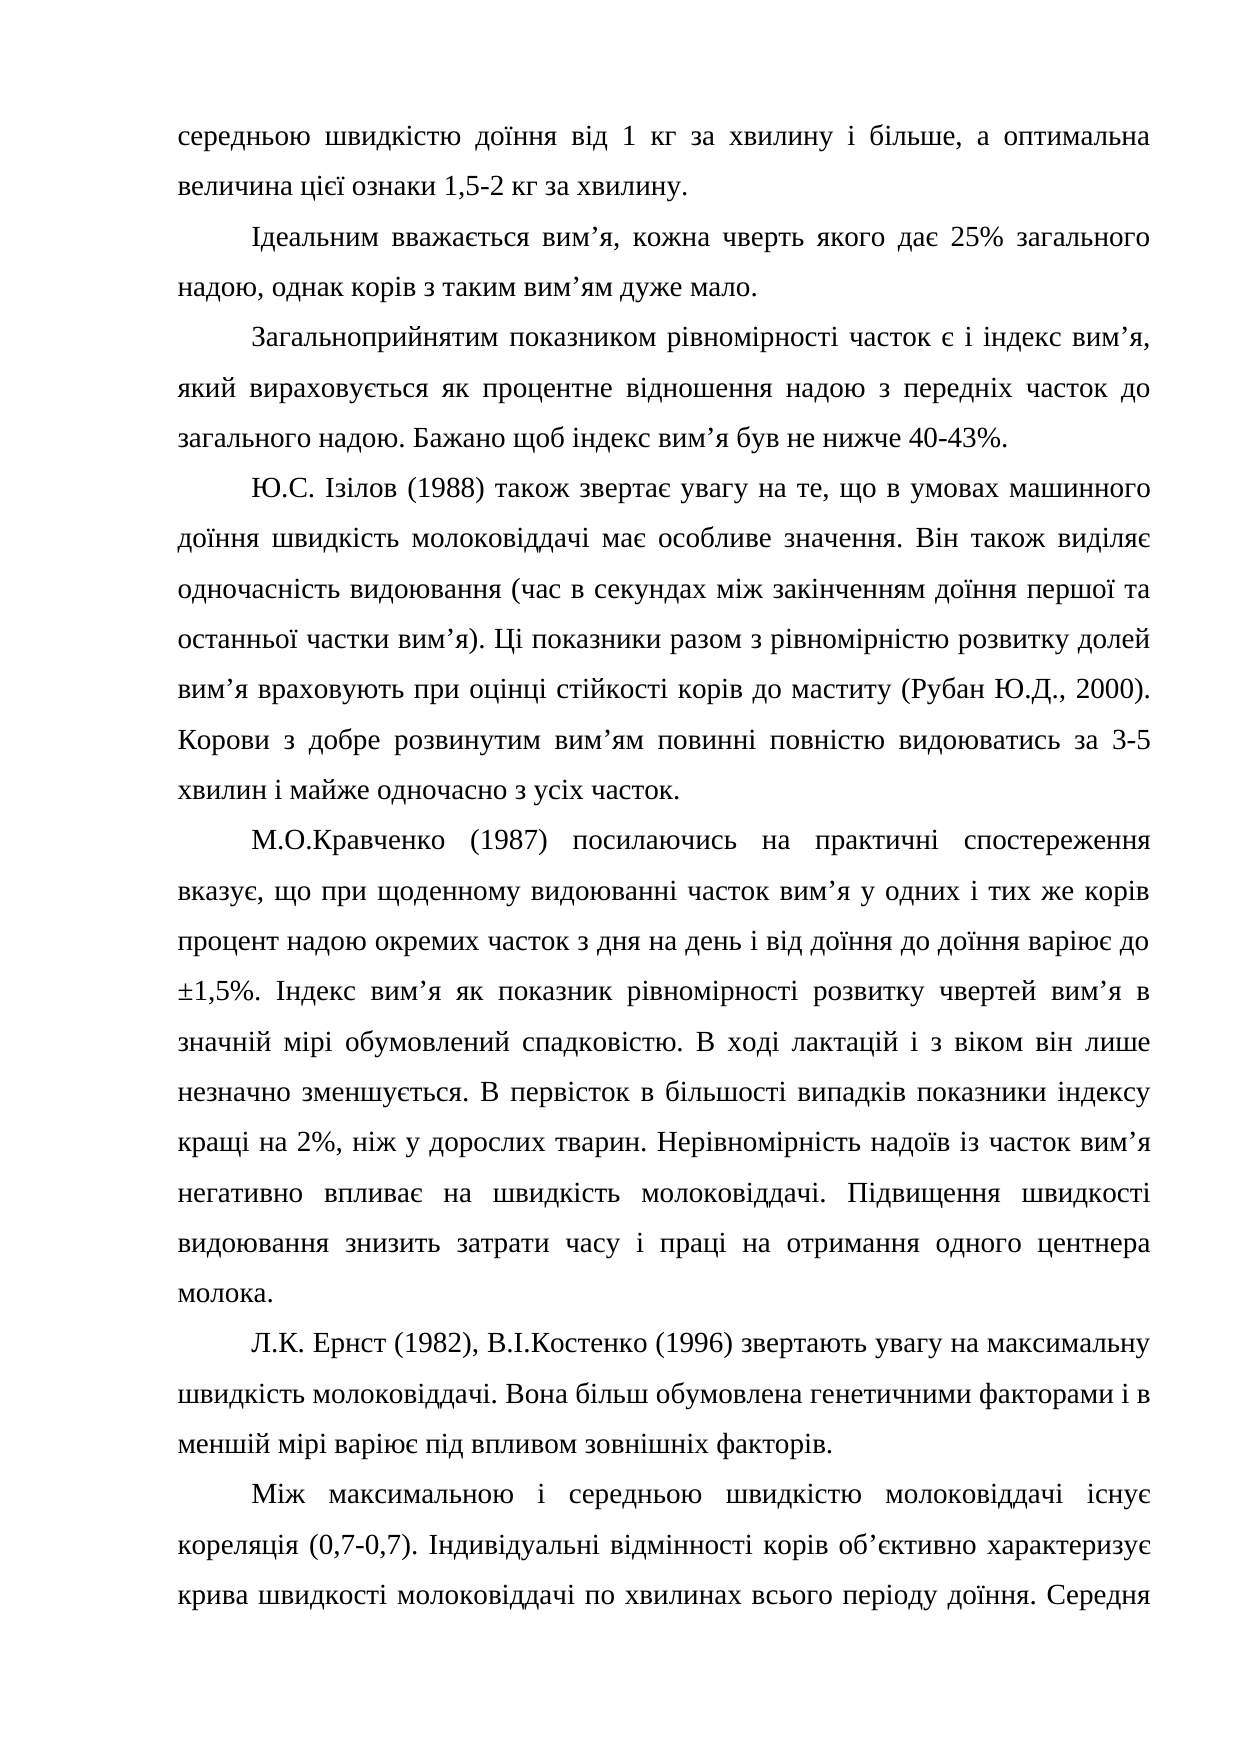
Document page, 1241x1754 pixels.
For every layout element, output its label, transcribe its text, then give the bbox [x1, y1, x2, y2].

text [177, 118, 1152, 202]
text Ідеальним вважається вим’я, кожна чверть якого дає 25% загального надою, однак корів з таким вим’ям дуже мало. [177, 219, 1152, 303]
text Л.К. Ернст (1982), В.І.Костенко (1996) звертають увагу на максимальну швидкість молоковіддачі. Вона більш обумовлена генетичними факторами і в меншій мірі варіює під впливом зовнішніх факторів. [177, 1326, 1152, 1460]
text М.О.Кравченко (1987) посилаючись на практичні спостереження вказує, що при щоденному видоюванні часток вим’я у одних і тих же корів процент надою окремих часток з дня на день і від доїння до доїння варіює до ±1,5%. Індекс вим’я як показник рівномірності розвитку чвертей вим’я в значній мірі обумовлений спадковістю. В ході лактацій і з віком він лише незначно зменшується. В первісток в більшості випадків показники індексу кращі на 2%, ніж у дорослих тварин. Нерівномірність надоїв із часток вим’я негативно впливає на швидкість молоковіддачі. Підвищення швидкості видоювання знизить затрати часу і праці на отримання одного центнера молока. [177, 822, 1152, 1309]
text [177, 1477, 1152, 1611]
text Загальноприйнятим показником рівномірності часток є і індекс вим’я, який вираховується як процентне відношення надою з передніх часток до загального надою. Бажано щоб індекс вим’я був не нижче 40-43%. [177, 319, 1152, 453]
text Ю.С. Ізілов (1988) також звертає увагу на те, що в умовах машинного доїння швидкість молоковіддачі має особливе значення. Він також виділяє одночасність видоювання (час в секундах між закінченням доїння першої та останньої частки вим’я). Ці показники разом з рівномірністю розвитку долей вим’я враховують при оцінці стійкості корів до маститу (Рубан Ю.Д., 2000). Корови з добре розвинутим вим’ям повинні повністю видоюватись за 3-5 хвилин і майже одночасно з усіх часток. [177, 470, 1152, 806]
